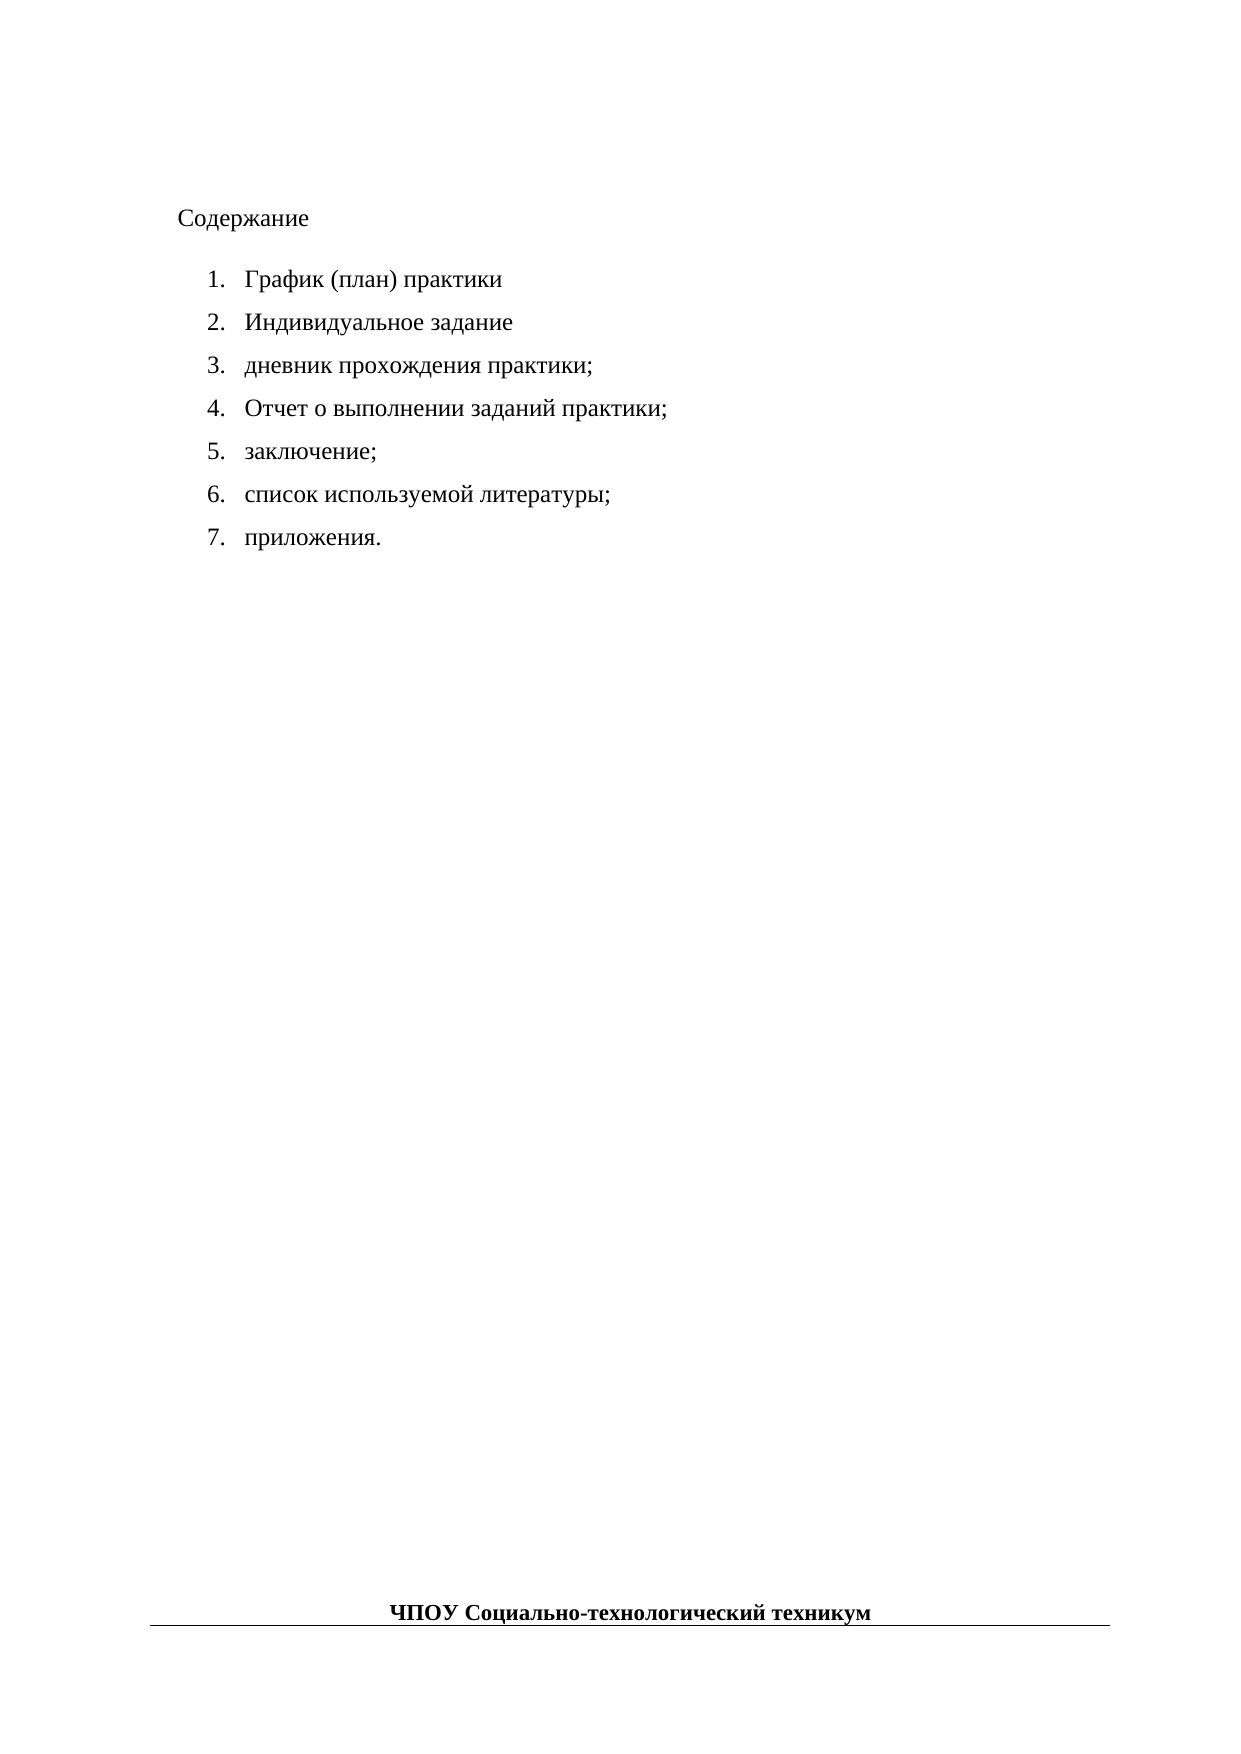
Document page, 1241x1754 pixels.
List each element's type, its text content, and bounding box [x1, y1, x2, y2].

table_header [150, 1599, 1110, 1625]
text Содержание [177, 203, 1152, 231]
list приложения. [207, 522, 1152, 551]
list заключение; [207, 436, 1152, 465]
list дневник прохождения практики; [207, 350, 1152, 379]
list График (план) практики [207, 264, 1152, 292]
list Отчет о выполнении заданий практики; [207, 393, 1152, 422]
list список используемой литературы; [207, 479, 1152, 508]
list Индивидуальное задание [207, 307, 1152, 336]
